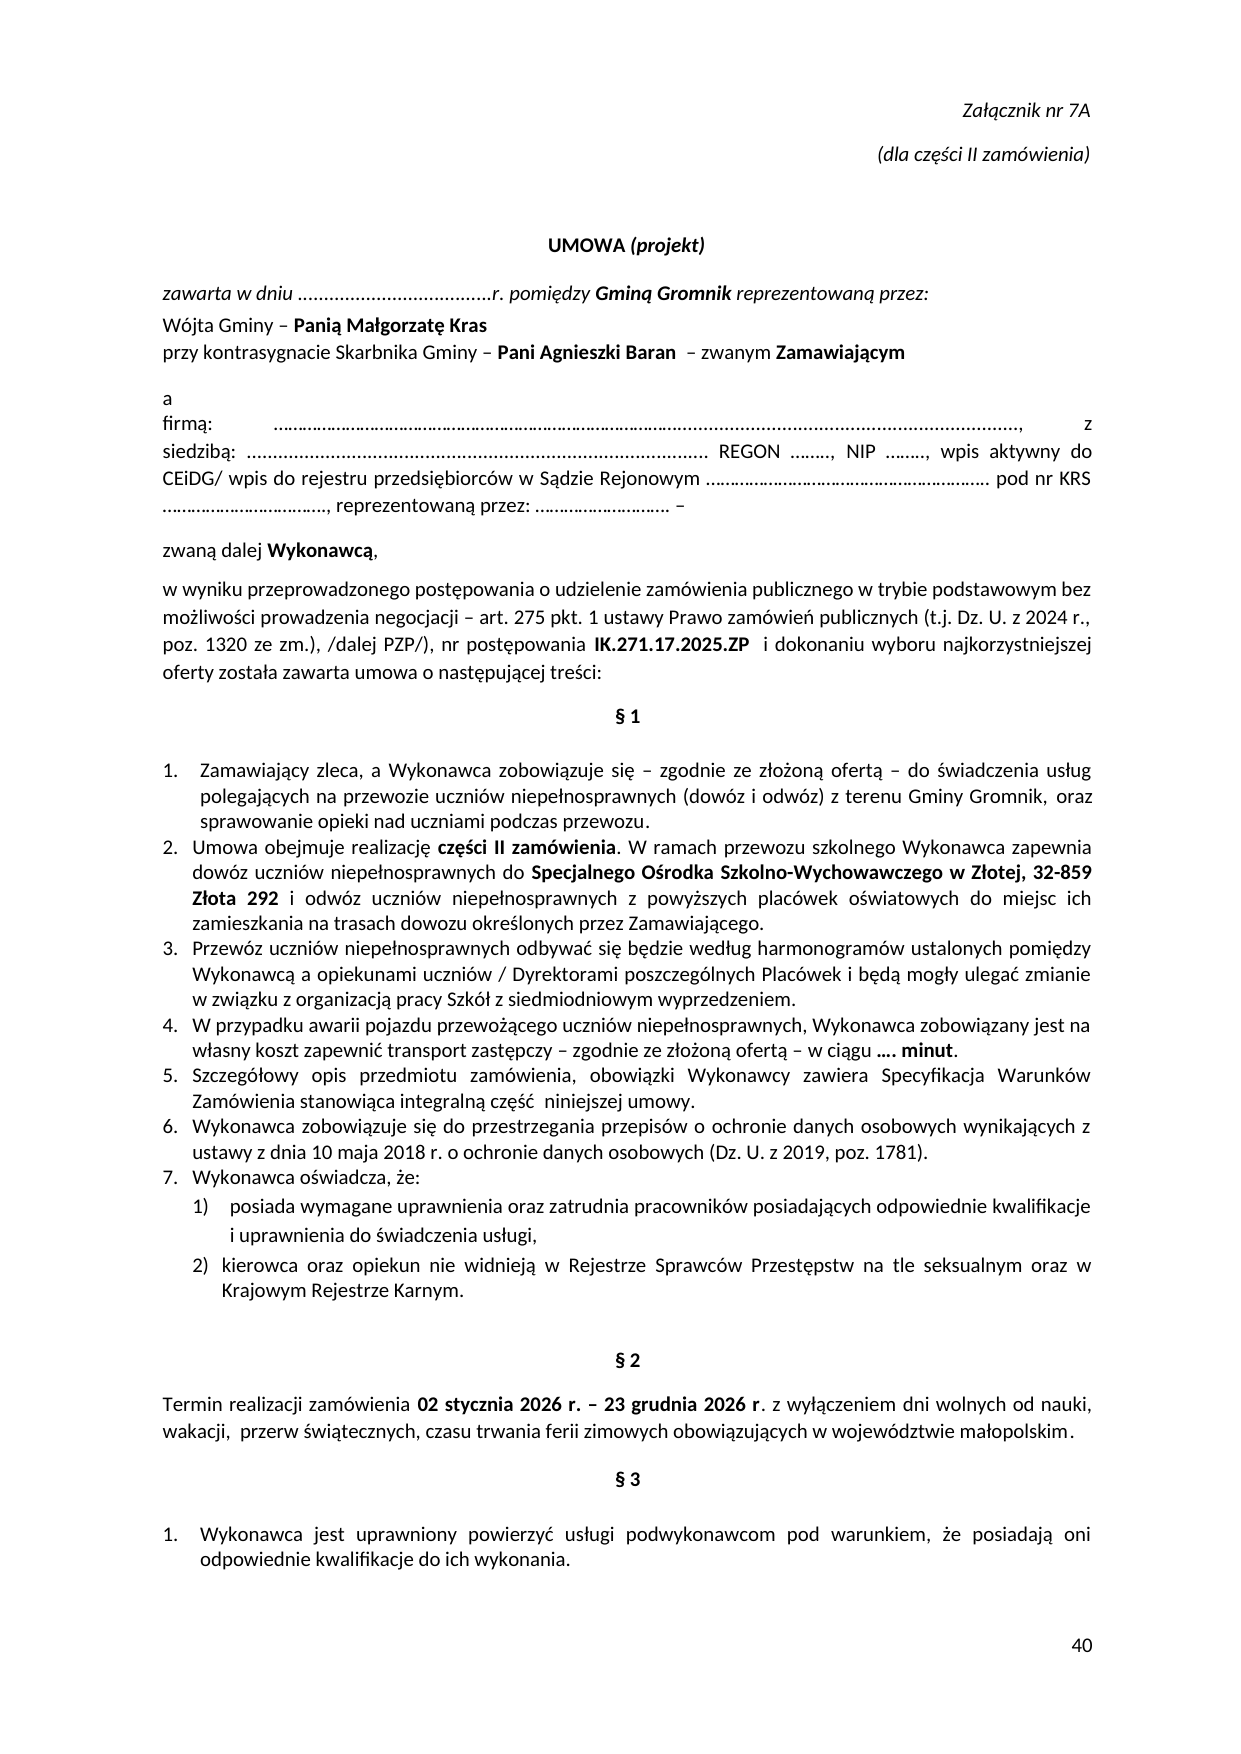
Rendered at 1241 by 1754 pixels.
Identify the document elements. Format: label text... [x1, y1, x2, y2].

text zwaną dalej Wykonawcą, [162, 537, 1092, 562]
text firmą: …………………………………………………………………………................................................................., z siedzibą: ........................................................................................ REGON …….., NIP …….., wpis aktywny do CEiDG/ wpis do rejestru przedsiębiorców w Sądzie Rejonowym ………………………………………………….. pod nr KRS ……………………………., reprezentowaną przez: ………………………. – [162, 411, 1092, 518]
text Załącznik nr 7A [162, 97, 1092, 122]
list kierowca oraz opiekun nie widnieją w Rejestrze Sprawców Przestępstw na tle seksualnym oraz w Krajowym Rejestrze Karnym. [192, 1252, 1092, 1303]
list posiada wymagane uprawnienia oraz zatrudnia pracowników posiadających odpowiednie kwalifikacje i uprawnienia do świadczenia usługi, [192, 1193, 1092, 1248]
list Wykonawca zobowiązuje się do przestrzegania przepisów o ochronie danych osobowych wynikających z ustawy z dnia 10 maja 2018 r. o ochronie danych osobowych (Dz. U. z 2019, poz. 1781). [162, 1113, 1092, 1164]
text § 3 [162, 1466, 1092, 1492]
list Zamawiający zleca, a Wykonawca zobowiązuje się – zgodnie ze złożoną ofertą – do świadczenia usług polegających na przewozie uczniów niepełnosprawnych (dowóz i odwóz) z terenu Gminy Gromnik, oraz sprawowanie opieki nad uczniami podczas przewozu. [162, 758, 1092, 834]
list W przypadku awarii pojazdu przewożącego uczniów niepełnosprawnych, Wykonawca zobowiązany jest na własny koszt zapewnić transport zastępczy – zgodnie ze złożoną ofertą – w ciągu …. minut. [162, 1012, 1092, 1063]
text w wyniku przeprowadzonego postępowania o udzielenie zamówienia publicznego w trybie podstawowym bez możliwości prowadzenia negocjacji – art. 275 pkt. 1 ustawy Prawo zamówień publicznych (t.j. Dz. U. z 2024 r., poz. 1320 ze zm.), /dalej PZP/), nr postępowania IK.271.17.2025.ZP i dokonaniu wyboru najkorzystniejszej oferty została zawarta umowa o następującej treści: [162, 577, 1092, 684]
text a [162, 385, 1092, 411]
text (dla części II zamówienia) [162, 141, 1092, 167]
subtitle zawarta w dniu .....................................r. pomiędzy Gminą Gromnik reprezentowaną przez: [162, 280, 1092, 306]
list Przewóz uczniów niepełnosprawnych odbywać się będzie według harmonogramów ustalonych pomiędzy Wykonawcą a opiekunami uczniów / Dyrektorami poszczególnych Placówek i będą mogły ulegać zmianie w związku z organizacją pracy Szkół z siedmiodniowym wyprzedzeniem. [162, 936, 1092, 1012]
text § 2 [162, 1347, 1092, 1372]
list Wykonawca jest uprawniony powierzyć usługi podwykonawcom pod warunkiem, że posiadają oni odpowiednie kwalifikacje do ich wykonania. [162, 1521, 1092, 1572]
list Umowa obejmuje realizację części II zamówienia. W ramach przewozu szkolnego Wykonawca zapewnia dowóz uczniów niepełnosprawnych do Specjalnego Ośrodka Szkolno-Wychowawczego w Złotej, 32-859 Złota 292 i odwóz uczniów niepełnosprawnych z powyższych placówek oświatowych do miejsc ich zamieszkania na trasach dowozu określonych przez Zamawiającego. [162, 834, 1092, 936]
text UMOWA (projekt) [162, 232, 1092, 257]
list Szczegółowy opis przedmiotu zamówienia, obowiązki Wykonawcy zawiera Specyfikacja Warunków Zamówienia stanowiąca integralną część niniejszej umowy. [162, 1063, 1092, 1113]
list Termin realizacji zamówienia 02 stycznia 2026 r. – 23 grudnia 2026 r. z wyłączeniem dni wolnych od nauki, wakacji, przerw świątecznych, czasu trwania ferii zimowych obowiązujących w województwie małopolskim. [162, 1391, 1092, 1444]
text przy kontrasygnacie Skarbnika Gminy – Pani Agnieszki Baran – zwanym Zamawiającym [162, 339, 1092, 365]
text § 1 [162, 703, 1092, 728]
subtitle Wójta Gminy – Panią Małgorzatę Kras [162, 312, 1092, 337]
list Wykonawca oświadcza, że: [162, 1164, 1092, 1190]
